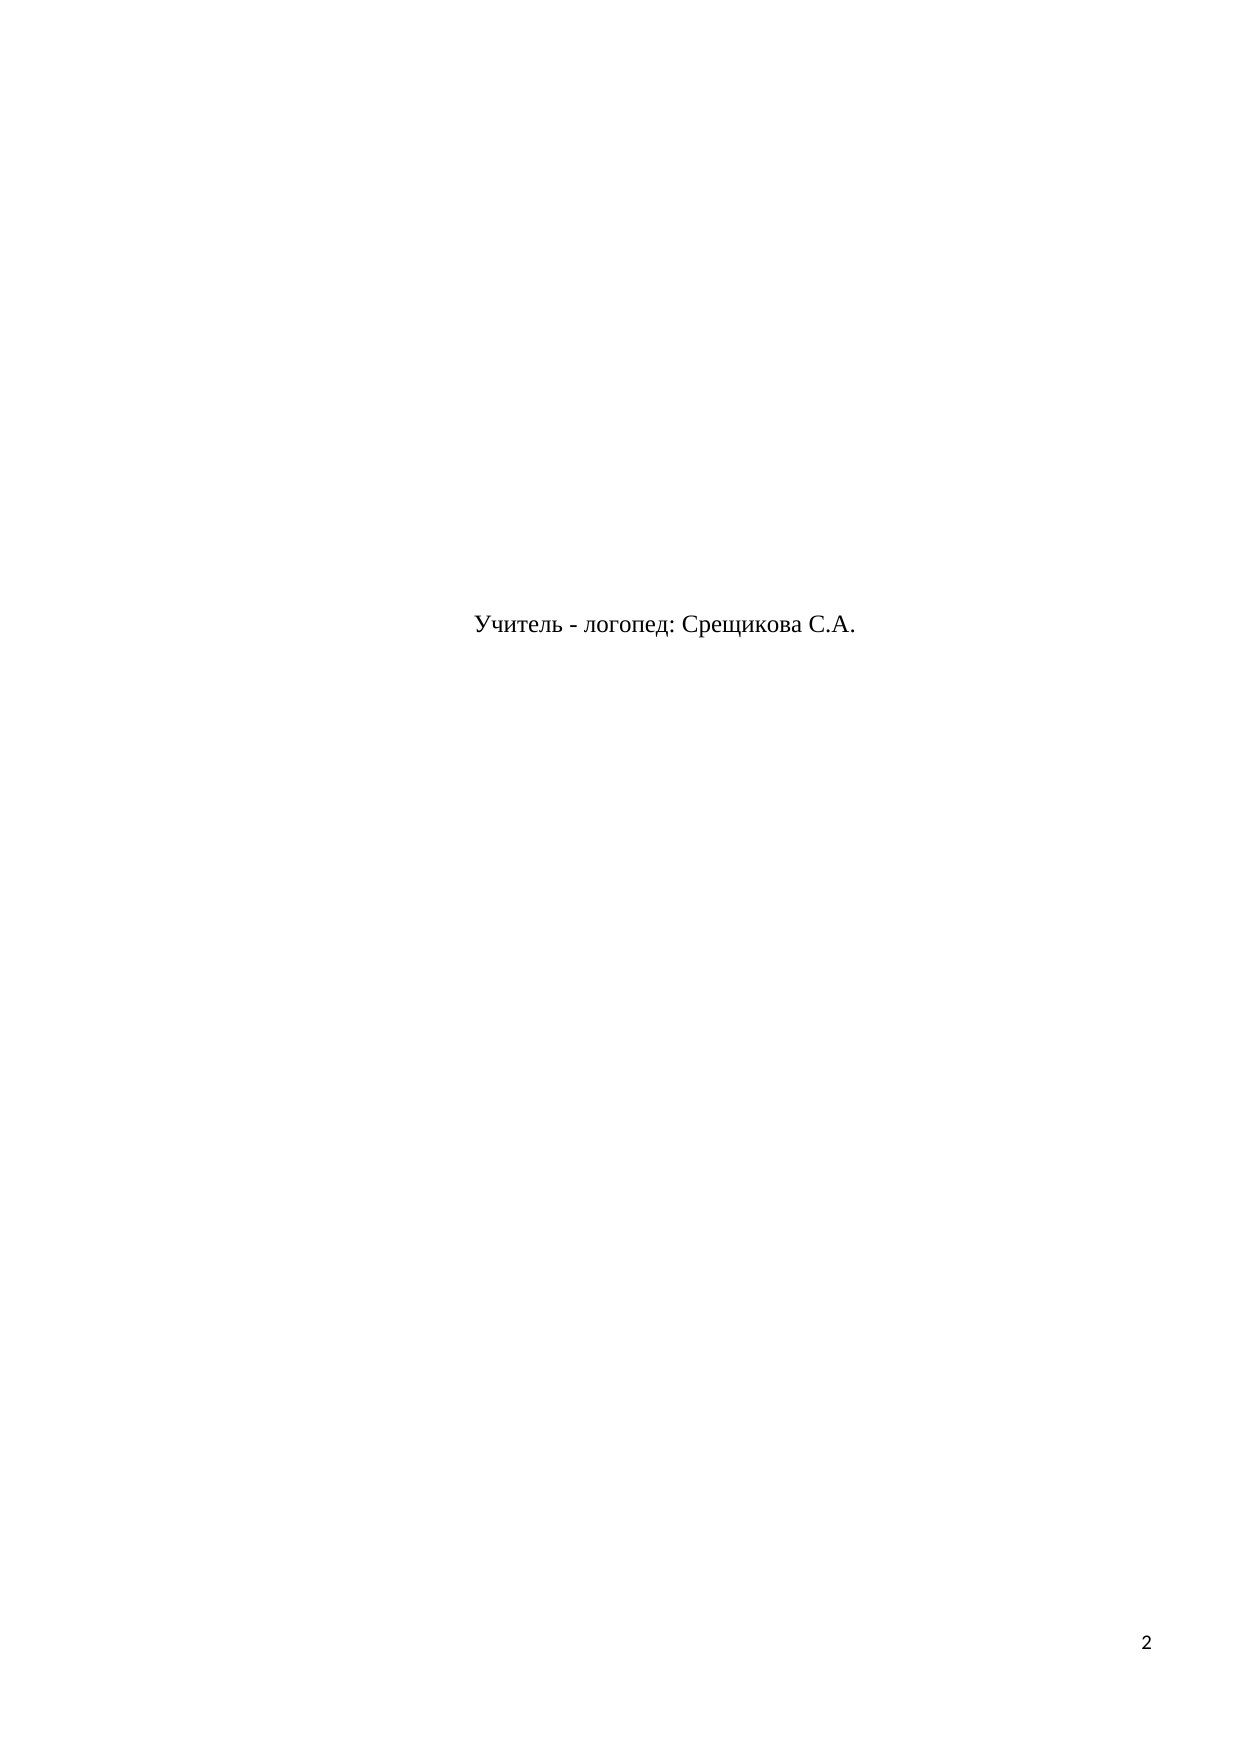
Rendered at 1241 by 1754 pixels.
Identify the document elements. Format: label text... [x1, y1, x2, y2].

text Учитель - логопед: Срещикова С.А. [177, 609, 1152, 638]
